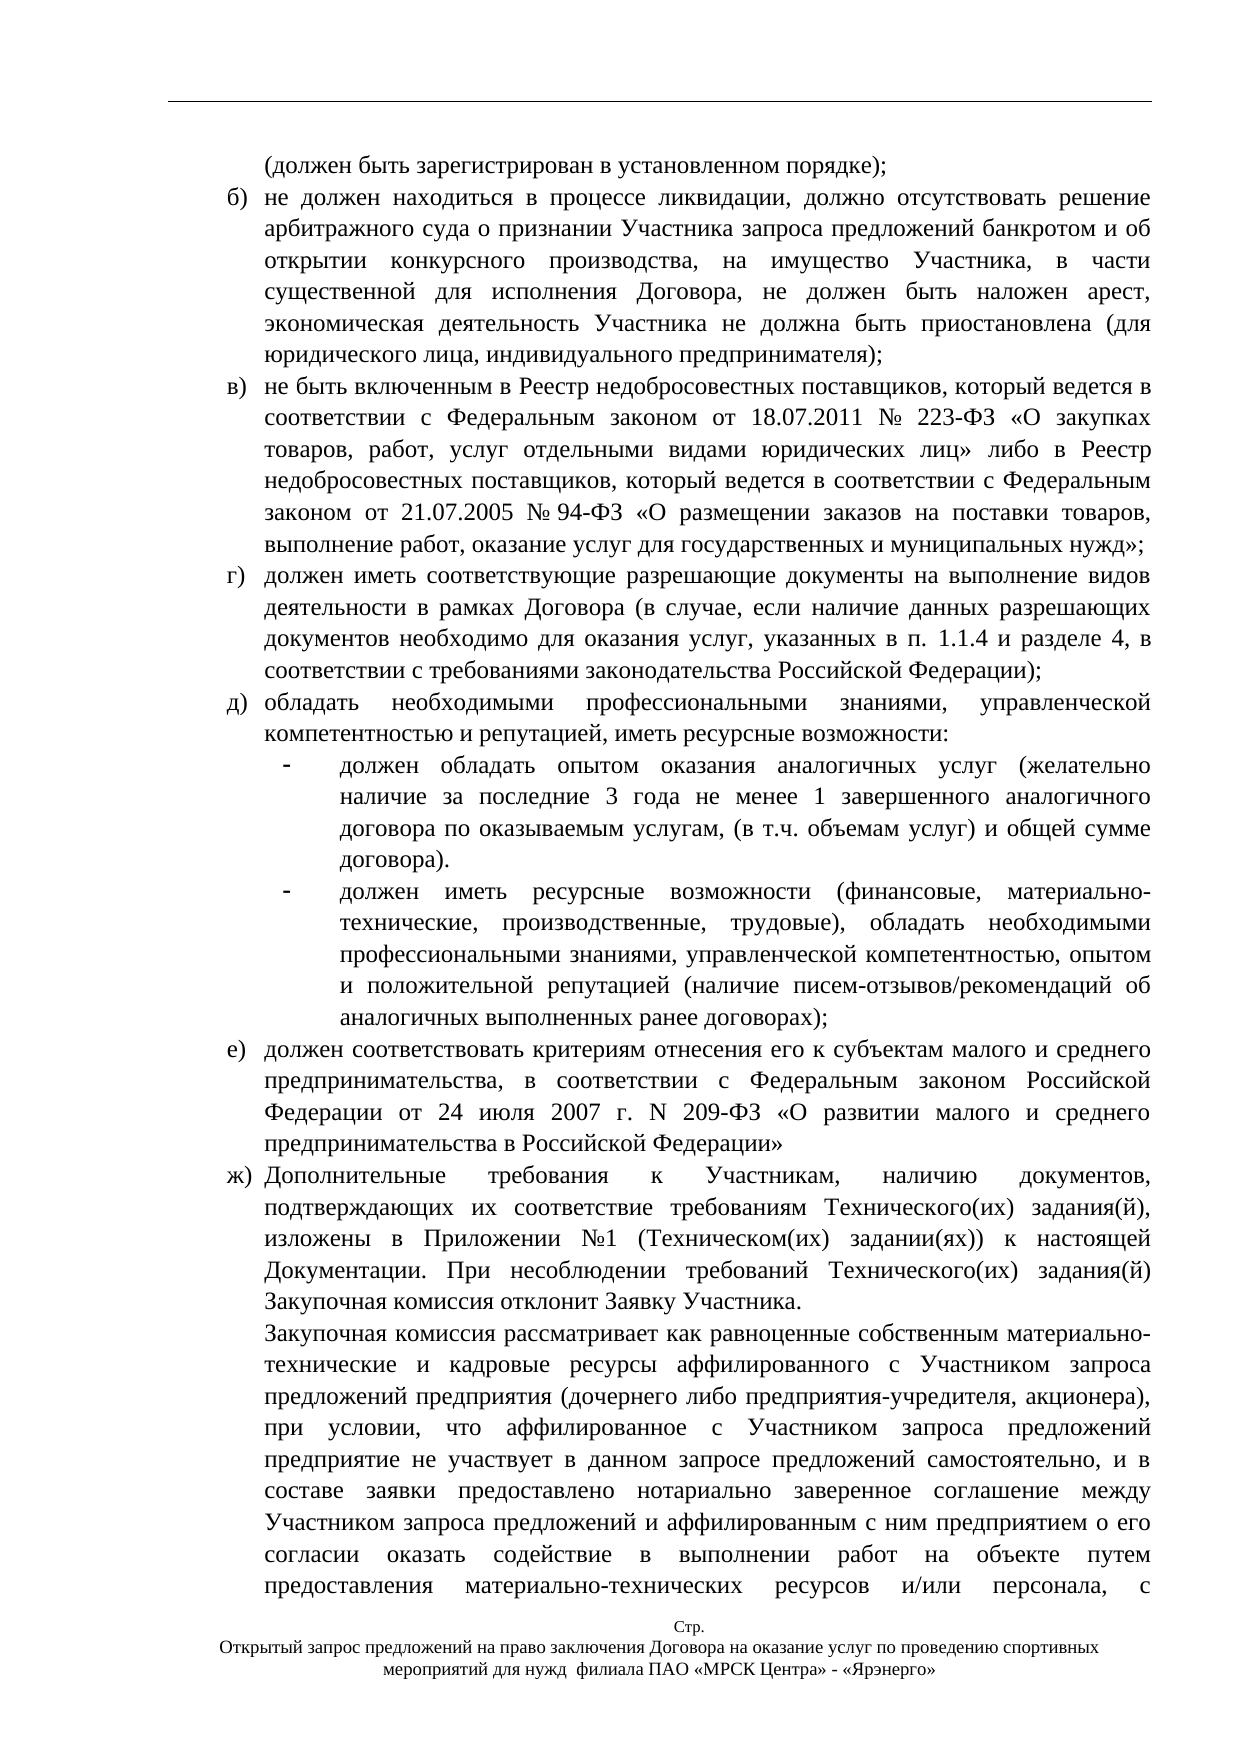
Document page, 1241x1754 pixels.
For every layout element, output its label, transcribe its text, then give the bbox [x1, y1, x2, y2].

list не должен находиться в процессе ликвидации, должно отсутствовать решение арбитражного суда о признании Участника запроса предложений банкротом и об открытии конкурсного производства, на имущество Участника, в части существенной для исполнения Договора, не должен быть наложен арест, экономическая деятельность Участника не должна быть приостановлена (для юридического лица, индивидуального предпринимателя); [227, 182, 1152, 368]
list обладать необходимыми профессиональными знаниями, управленческой компетентностью и репутацией, иметь ресурсные возможности: [227, 687, 1152, 747]
list должен соответствовать критериям отнесения его к субъектам малого и среднего предпринимательства, в соответствии с Федеральным законом Российской Федерации от 24 июля 2007 г. N 209-ФЗ «О развитии малого и среднего предпринимательства в Российской Федерации» [227, 1034, 1152, 1157]
list должен иметь ресурсные возможности (финансовые, материально-технические, производственные, трудовые), обладать необходимыми профессиональными знаниями, управленческой компетентностью, опытом и положительной репутацией (наличие писем-отзывов/рекомендаций об аналогичных выполненных ранее договорах); [282, 876, 1152, 1031]
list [227, 150, 1152, 179]
list не быть включенным в Реестр недобросовестных поставщиков, который ведется в соответствии с Федеральным законом от 18.07.2011 № 223-ФЗ «О закупках товаров, работ, услуг отдельными видами юридических лиц» либо в Реестр недобросовестных поставщиков, который ведется в соответствии с Федеральным законом от 21.07.2005 № 94-ФЗ «О размещении заказов на поставки товаров, выполнение работ, оказание услуг для государственных и муниципальных нужд»; [227, 371, 1152, 557]
list должен иметь соответствующие разрешающие документы на выполнение видов деятельности в рамках Договора (в случае, если наличие данных разрешающих документов необходимо для оказания услуг, указанных в п. 1.1.4 и разделе 4, в соответствии с требованиями законодательства Российской Федерации); [227, 560, 1152, 684]
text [264, 1318, 1152, 1599]
list Дополнительные требования к Участникам, наличию документов, подтверждающих их соответствие требованиям Технического(их) задания(й), изложены в Приложении №1 (Техническом(их) задании(ях)) к настоящей Документации. При несоблюдении требований Технического(их) задания(й) Закупочная комиссия отклонит Заявку Участника. [227, 1160, 1152, 1315]
list должен обладать опытом оказания аналогичных услуг (желательно наличие за последние 3 года не менее 1 завершенного аналогичного договора по оказываемым услугам, (в т.ч. объемам услуг) и общей сумме договора). [282, 750, 1152, 873]
